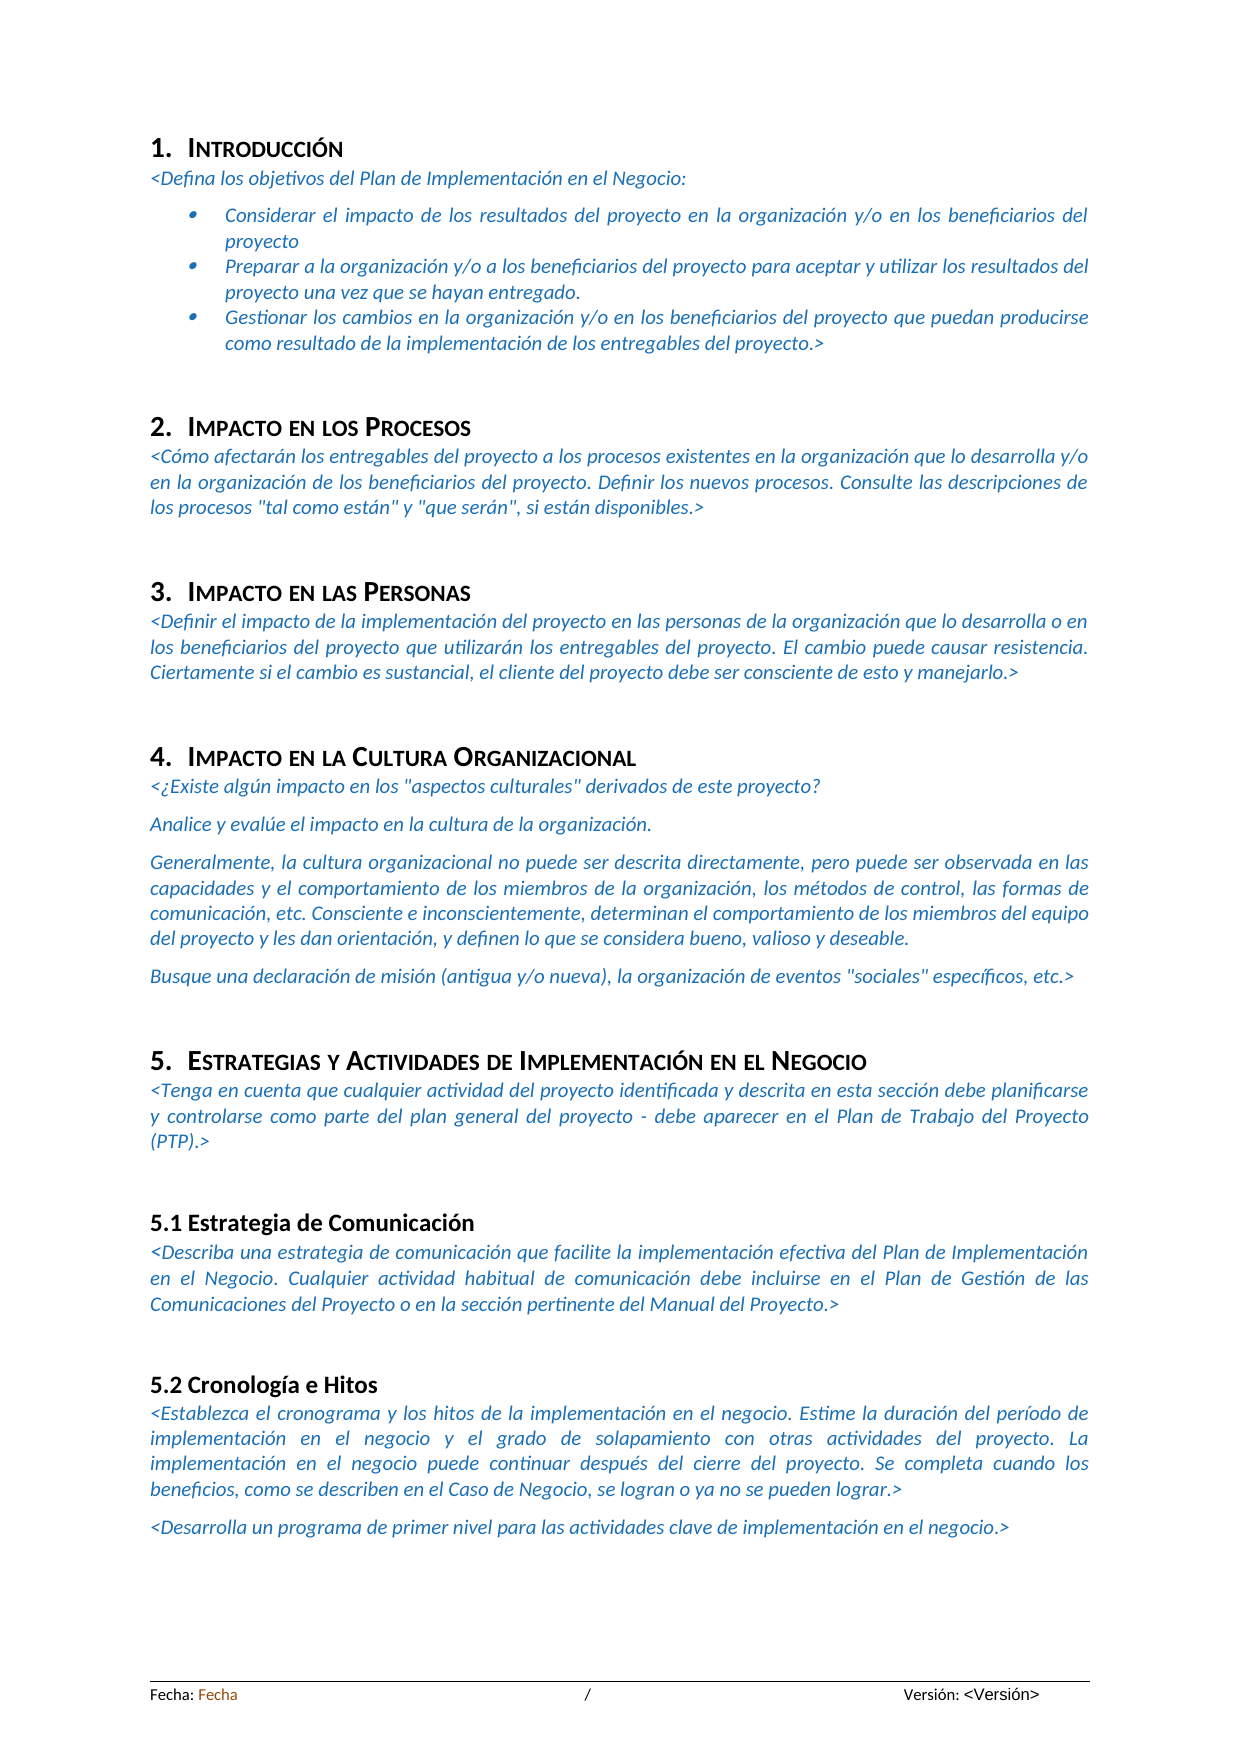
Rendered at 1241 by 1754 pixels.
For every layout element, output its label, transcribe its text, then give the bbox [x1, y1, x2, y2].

text <Definir el impacto de la implementación del proyecto en las personas de la organización que lo desarrolla o en los beneficiarios del proyecto que utilizarán los entregables del proyecto. El cambio puede causar resistencia. Ciertamente si el cambio es sustancial, el cliente del proyecto debe ser consciente de esto y manejarlo.> [150, 609, 1090, 685]
subtitle Estrategias y Actividades de Implementación en el Negocio [150, 1042, 1090, 1078]
list Gestionar los cambios en la organización y/o en los beneficiarios del proyecto que puedan producirse como resultado de la implementación de los entregables del proyecto.> [187, 304, 1090, 355]
text Busque una declaración de misión (antigua y/o nueva), la organización de eventos "sociales" específicos, etc.> [150, 963, 1090, 989]
text <Desarrolla un programa de primer nivel para las actividades clave de implementación en el negocio.> [150, 1514, 1090, 1539]
text <Establezca el cronograma y los hitos de la implementación en el negocio. Estime la duración del período de implementación en el negocio y el grado de solapamiento con otras actividades del proyecto. La implementación en el negocio puede continuar después del cierre del proyecto. Se completa cuando los beneficios, como se describen en el Caso de Negocio, se logran o ya no se pueden lograr.> [150, 1400, 1090, 1501]
subtitle 5.1 Estrategia de Comunicación [150, 1207, 1090, 1237]
text <¿Existe algún impacto en los "aspectos culturales" derivados de este proyecto? [150, 773, 1090, 799]
list Considerar el impacto de los resultados del proyecto en la organización y/o en los beneficiarios del proyecto [187, 203, 1090, 253]
subtitle Impacto en la Cultura Organizacional [150, 738, 1090, 773]
text Generalmente, la cultura organizacional no puede ser descrita directamente, pero puede ser observada en las capacidades y el comportamiento de los miembros de la organización, los métodos de control, las formas de comunicación, etc. Consciente e inconscientemente, determinan el comportamiento de los miembros del equipo del proyecto y les dan orientación, y definen lo que se considera bueno, valioso y deseable. [150, 849, 1090, 951]
text <Cómo afectarán los entregables del proyecto a los procesos existentes en la organización que lo desarrolla y/o en la organización de los beneficiarios del proyecto. Definir los nuevos procesos. Consulte las descripciones de los procesos "tal como están" y "que serán", si están disponibles.> [150, 444, 1090, 520]
text <Tenga en cuenta que cualquier actividad del proyecto identificada y descrita en esta sección debe planificarse y controlarse como parte del plan general del proyecto - debe aparecer en el Plan de Trabajo del Proyecto (PTP).> [150, 1078, 1090, 1154]
list Preparar a la organización y/o a los beneficiarios del proyecto para aceptar y utilizar los resultados del proyecto una vez que se hayan entregado. [187, 253, 1090, 304]
text <Defina los objetivos del Plan de Implementación en el Negocio: [150, 165, 1090, 190]
text <Describa una estrategia de comunicación que facilite la implementación efectiva del Plan de Implementación en el Negocio. Cualquier actividad habitual de comunicación debe incluirse en el Plan de Gestión de las Comunicaciones del Proyecto o en la sección pertinente del Manual del Proyecto.> [150, 1237, 1090, 1316]
subtitle Impacto en las Personas [150, 573, 1090, 609]
subtitle Introducción [150, 129, 1090, 165]
text Analice y evalúe el impacto en la cultura de la organización. [150, 811, 1090, 837]
subtitle Impacto en los Procesos [150, 408, 1090, 444]
subtitle 5.2 Cronología e Hitos [150, 1369, 1090, 1400]
